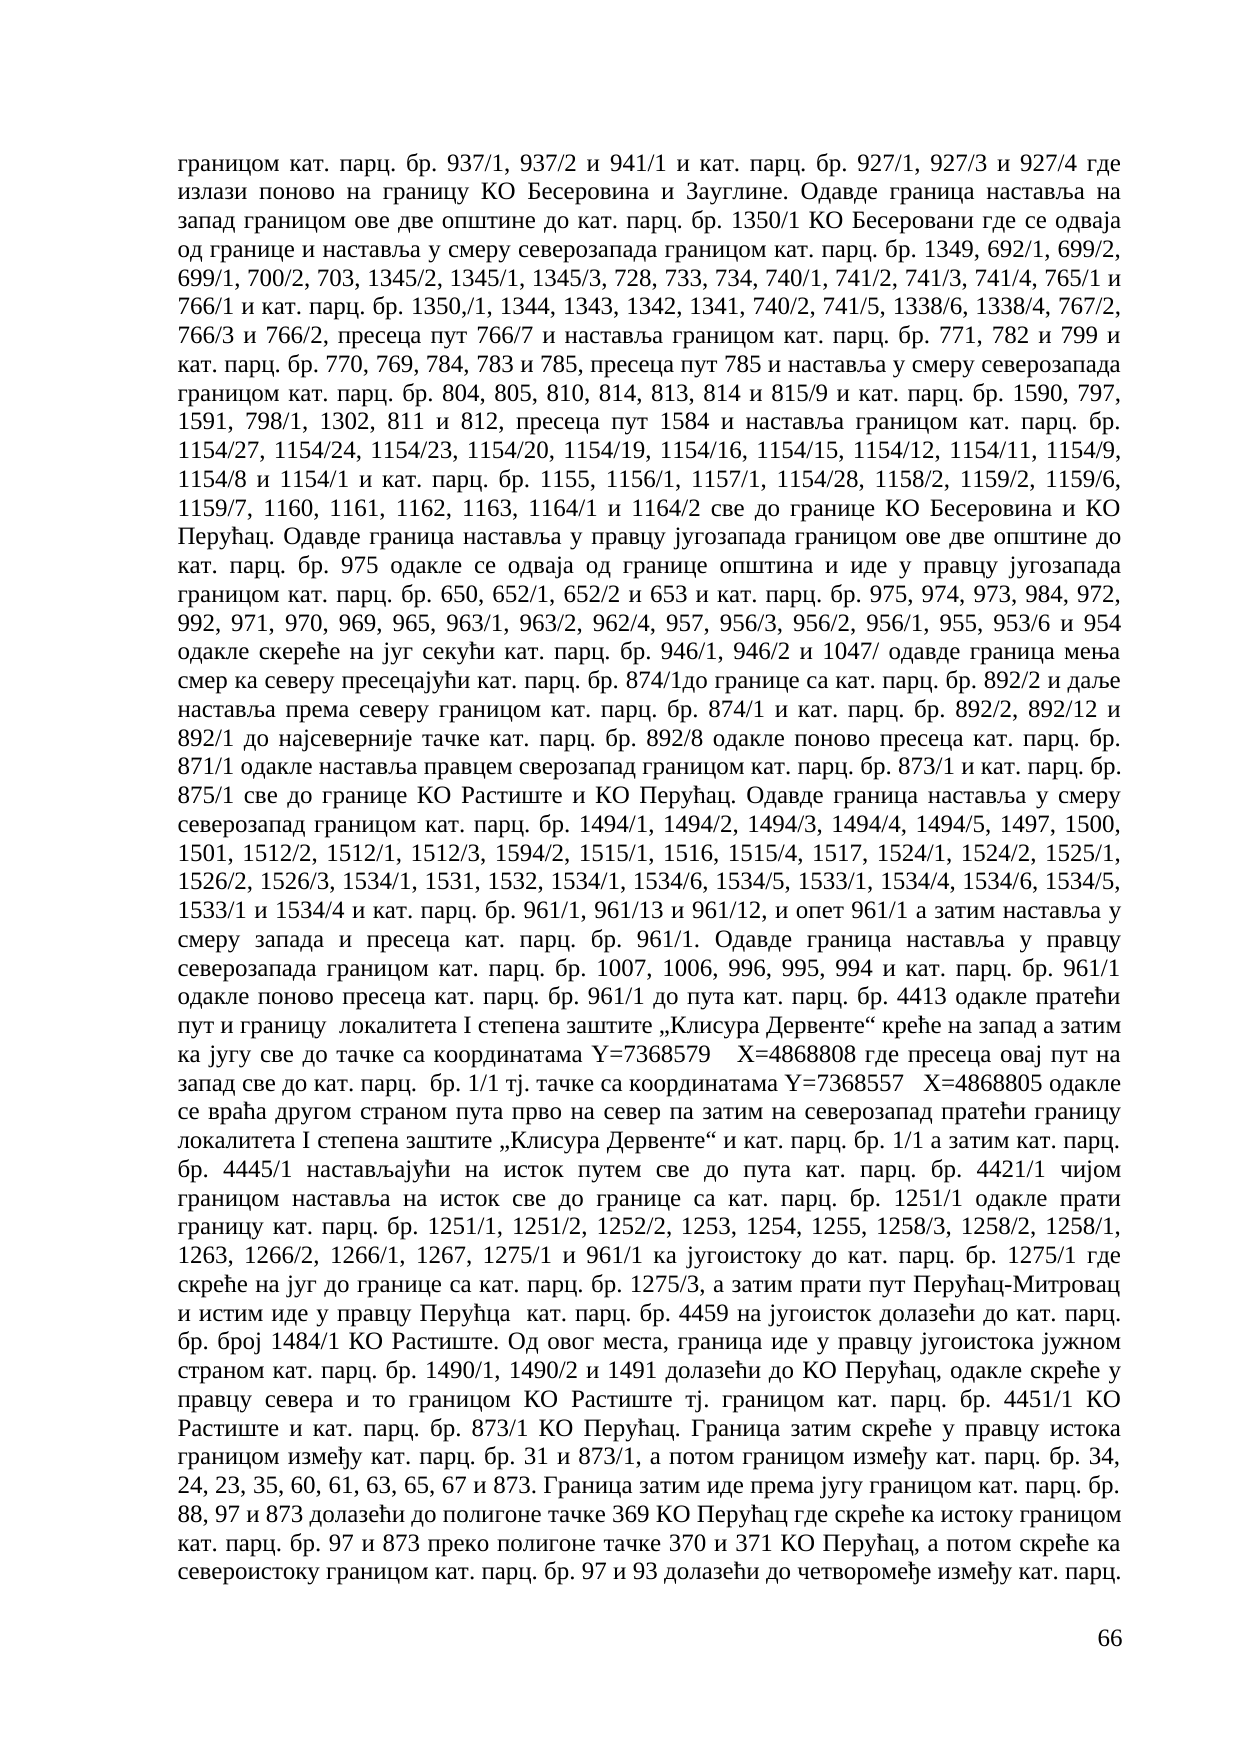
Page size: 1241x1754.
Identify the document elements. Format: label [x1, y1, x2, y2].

list [177, 148, 1122, 1585]
